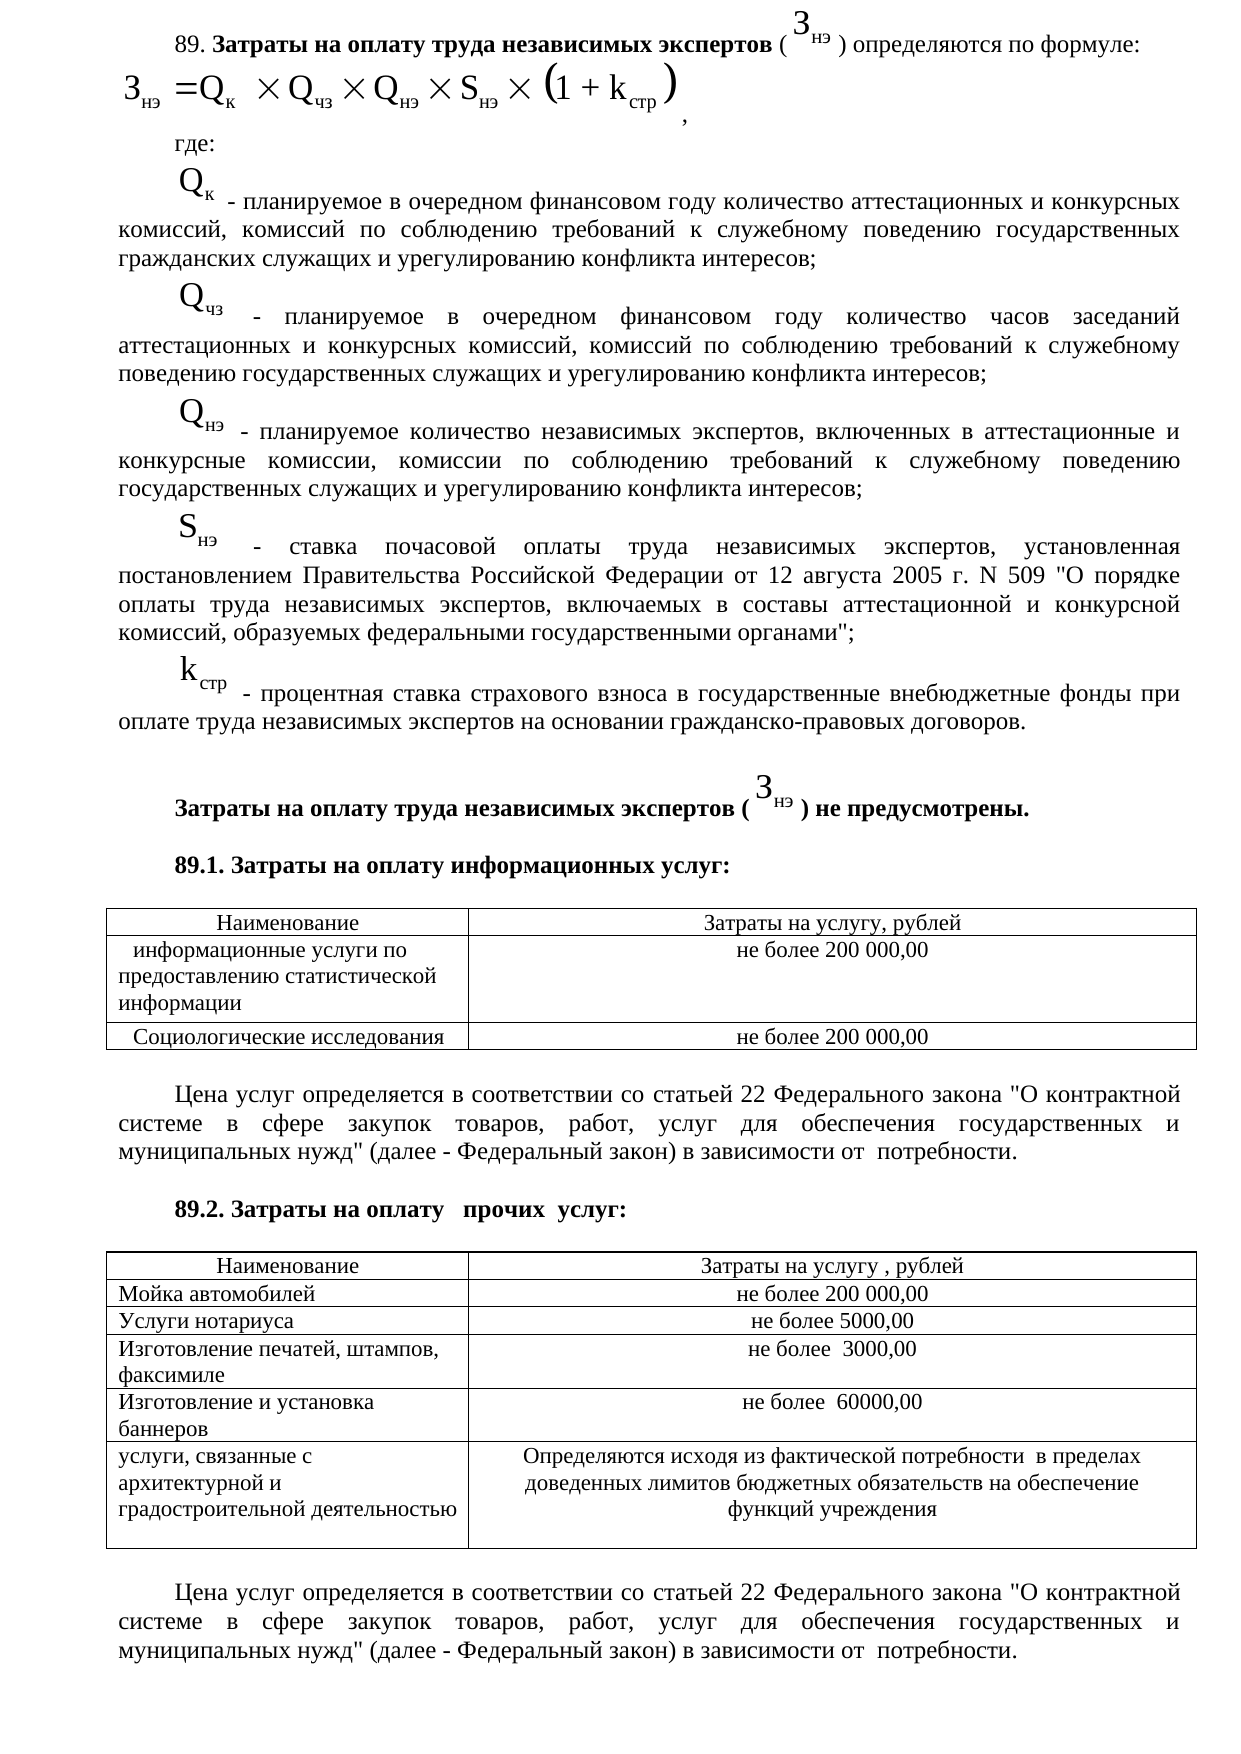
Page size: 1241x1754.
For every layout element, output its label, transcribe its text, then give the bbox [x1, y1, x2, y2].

text - планируемое в очередном финансовом году количество часов заседаний аттестационных и конкурсных комиссий, комиссий по соблюдению требований к служебному поведению государственных служащих и урегулированию конфликта интересов; [118, 272, 1181, 387]
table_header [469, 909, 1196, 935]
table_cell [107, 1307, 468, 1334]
text - процентная ставка страхового взноса в государственные внебюджетные фонды при оплате труда независимых экспертов на основании гражданско-правовых договоров. [118, 646, 1181, 735]
text - планируемое в очередном финансовом году количество аттестационных и конкурсных комиссий, комиссий по соблюдению требований к служебному поведению государственных гражданских служащих и урегулированию конфликта интересов; [118, 157, 1181, 272]
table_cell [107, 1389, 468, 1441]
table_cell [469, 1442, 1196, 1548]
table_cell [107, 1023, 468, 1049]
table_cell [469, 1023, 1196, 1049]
text Затраты на оплату труда независимых экспертов () не предусмотрены. [118, 764, 1181, 821]
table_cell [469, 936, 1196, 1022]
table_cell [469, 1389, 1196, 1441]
text - планируемое количество независимых экспертов, включенных в аттестационные и конкурсные комиссии, комиссии по соблюдению требований к служебному поведению государственных служащих и урегулированию конфликта интересов; [118, 387, 1181, 502]
text где: [118, 128, 1181, 157]
text Цена услуг определяется в соответствии со статьей 22 Федерального закона "О контрактной системе в сфере закупок товаров, работ, услуг для обеспечения государственных и муниципальных нужд" (далее - Федеральный закон) в зависимости от потребности. [118, 1577, 1181, 1664]
text 89.2. Затраты на оплату прочих услуг: [118, 1194, 1181, 1223]
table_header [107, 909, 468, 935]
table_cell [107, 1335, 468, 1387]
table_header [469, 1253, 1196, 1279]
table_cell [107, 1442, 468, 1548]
text , [118, 58, 1181, 128]
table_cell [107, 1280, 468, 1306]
text 89. Затраты на оплату труда независимых экспертов () определяются по формуле: [118, 0, 1181, 58]
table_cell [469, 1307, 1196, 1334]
text - ставка почасовой оплаты труда независимых экспертов, установленная постановлением Правительства Российской Федерации от 12 августа . N 509 "О порядке оплаты труда независимых экспертов, включаемых в составы аттестационной и конкурсной комиссий, образуемых федеральными государственными органами"; [118, 502, 1181, 646]
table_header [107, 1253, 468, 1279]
text 89.1. Затраты на оплату информационных услуг: [118, 850, 1181, 879]
text Цена услуг определяется в соответствии со статьей 22 Федерального закона "О контрактной системе в сфере закупок товаров, работ, услуг для обеспечения государственных и муниципальных нужд" (далее - Федеральный закон) в зависимости от потребности. [118, 1079, 1181, 1165]
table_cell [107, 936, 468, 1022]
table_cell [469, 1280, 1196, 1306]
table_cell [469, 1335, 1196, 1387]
